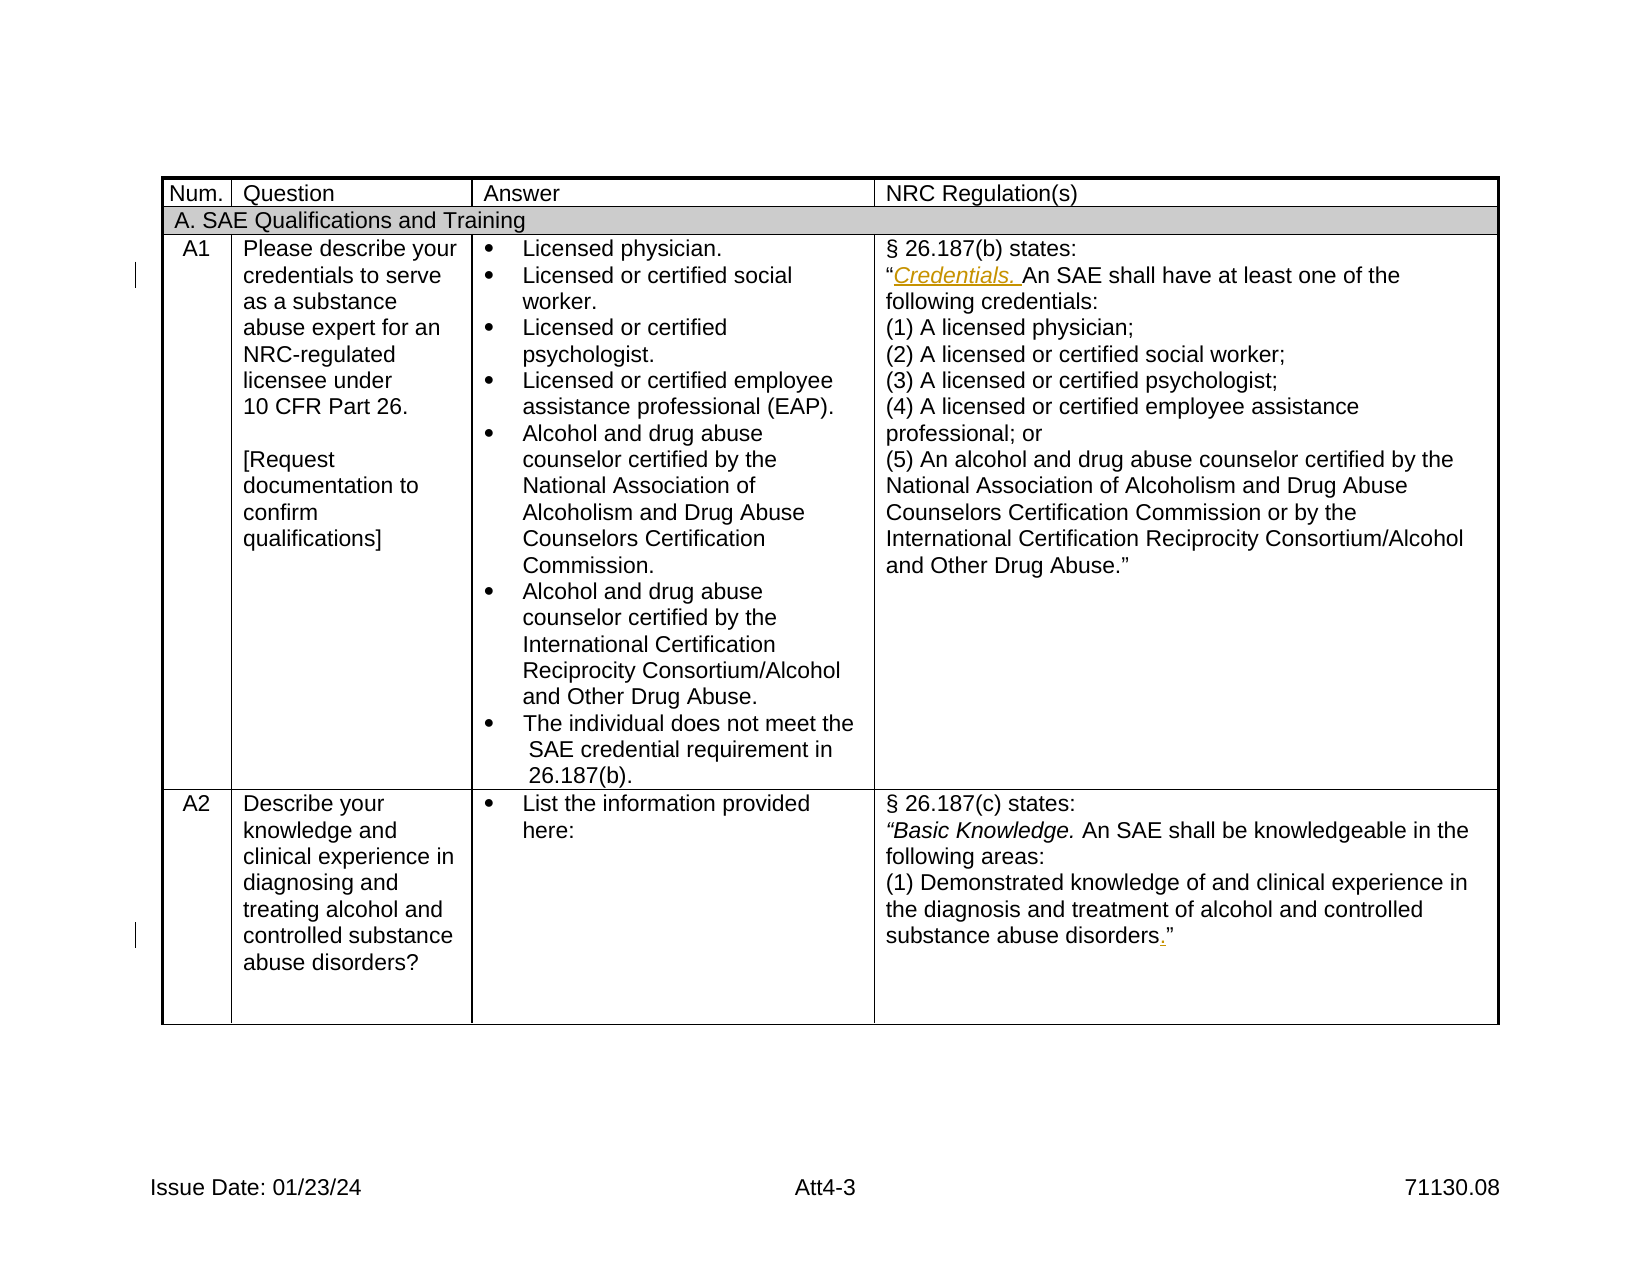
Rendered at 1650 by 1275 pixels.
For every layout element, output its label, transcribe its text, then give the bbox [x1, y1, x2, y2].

table_header Answer [473, 180, 874, 206]
table_cell List the information provided here: [473, 790, 874, 1023]
table_header Num. [164, 180, 231, 206]
table_cell § 26.187(c) states: “Basic Knowledge. An SAE shall be knowledgeable in the following areas: (1) Demonstrated knowledge of and clinical experience in the diagnosis and treatment of alcohol and controlled substance abuse disorders” [875, 790, 1497, 1023]
table_cell A1 [164, 235, 231, 789]
table_cell A. SAE Qualifications and Training [164, 207, 1497, 234]
table_cell Please describe your credentials to serve as a substance abuse expert for an NRC-regulated licensee under 10 CFR Part 26. [Request documentation to confirm qualifications] [232, 235, 471, 789]
table_cell § 26.187(b) states: “An SAE shall have at least one of the following credentials: (1) A licensed physician; (2) A licensed or certified social worker; (3) A licensed or certified psychologist; (4) A licensed or certified employee assistance professional; or (5) An alcohol and drug abuse counselor certified by the National Association of Alcoholism and Drug Abuse Counselors Certification Commission or by the International Certification Reciprocity Consortium/Alcohol and Other Drug Abuse.” [875, 235, 1497, 789]
table_header Question [232, 180, 471, 206]
table_header NRC Regulation(s) [875, 180, 1497, 206]
table_cell Describe your knowledge and clinical experience in diagnosing and treating alcohol and controlled substance abuse disorders? [232, 790, 471, 1023]
table_cell A2 [164, 790, 231, 1023]
table_cell Licensed physician. Licensed or certified social worker. Licensed or certified psychologist. Licensed or certified employee assistance professional (EAP). Alcohol and drug abuse counselor certified by the National Association of Alcoholism and Drug Abuse Counselors Certification Commission. Alcohol and drug abuse counselor certified by the International Certification Reciprocity Consortium/Alcohol and Other Drug Abuse. The individual does not meet the SAE credential requirement in 26.187(b). [473, 235, 874, 789]
